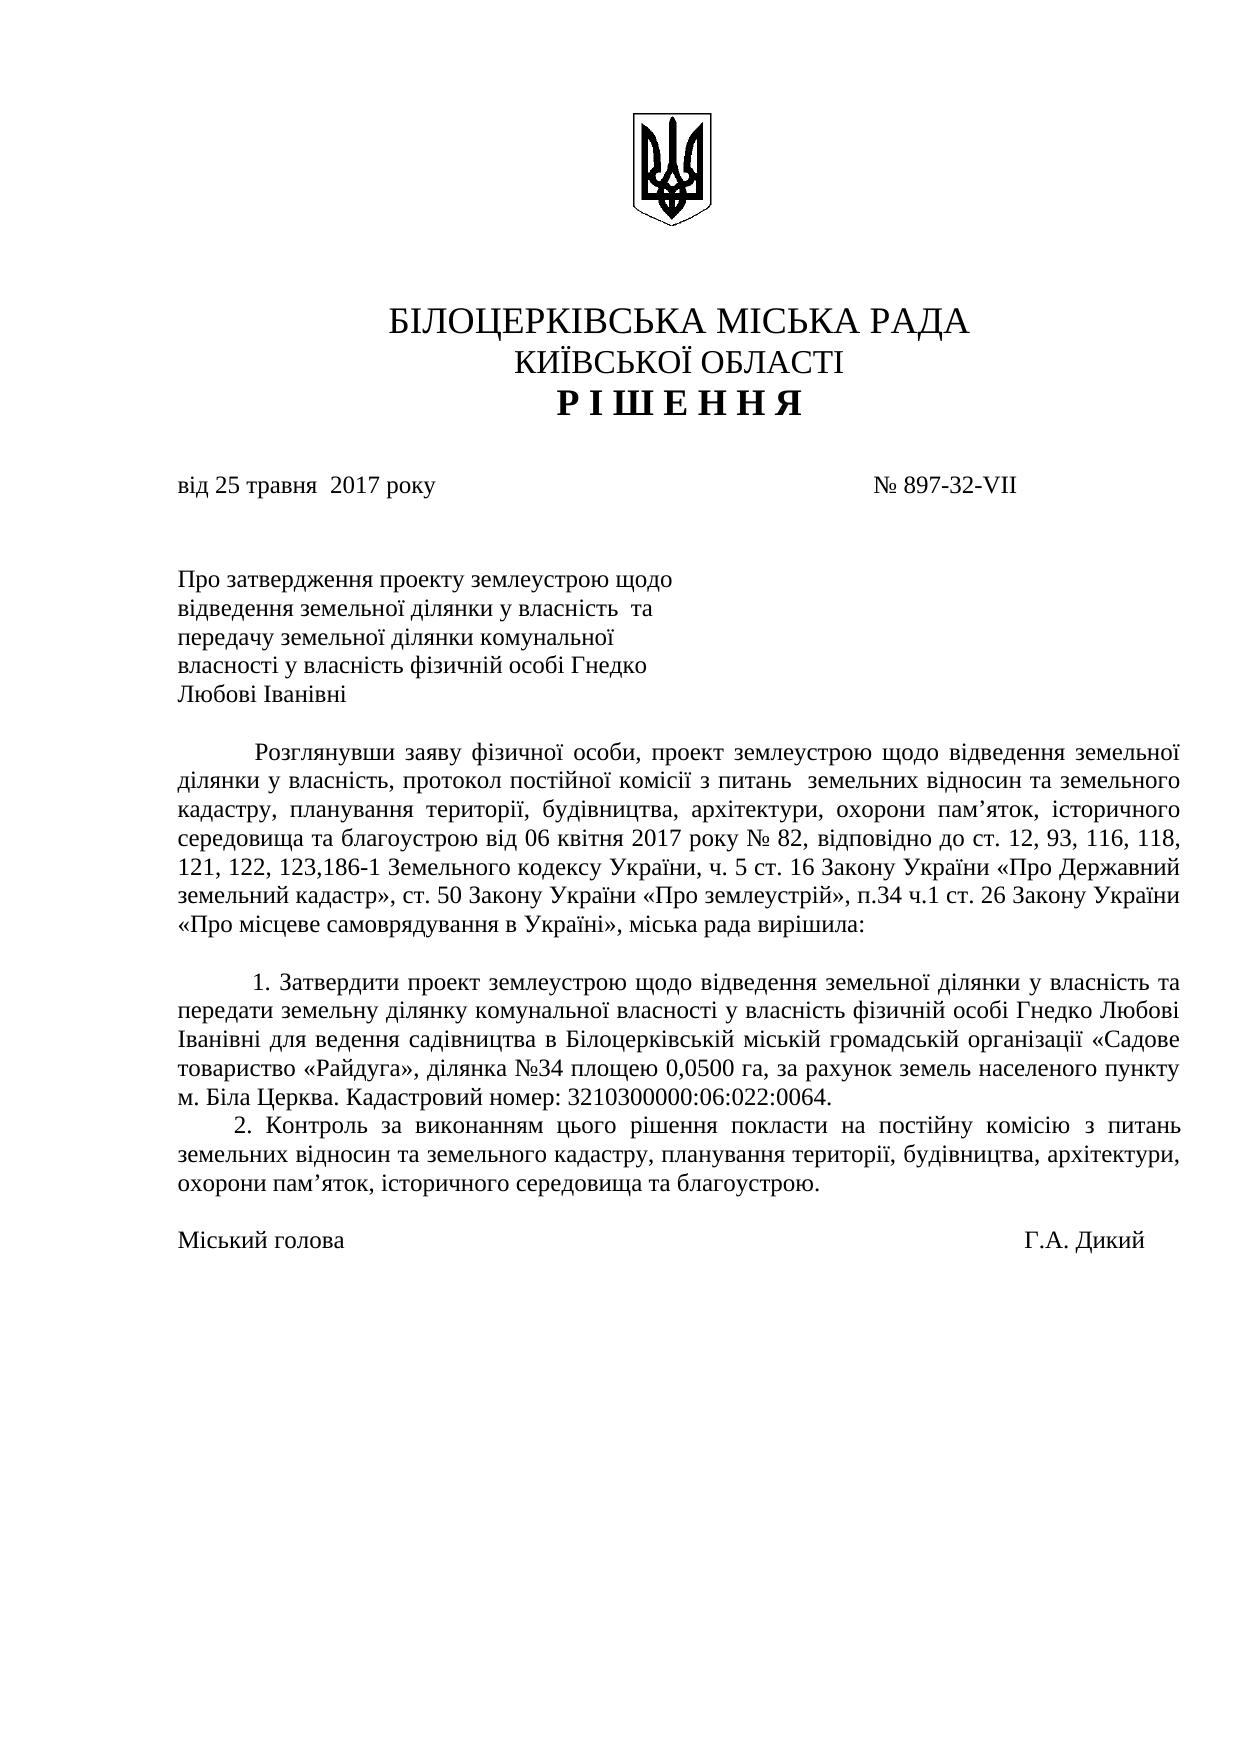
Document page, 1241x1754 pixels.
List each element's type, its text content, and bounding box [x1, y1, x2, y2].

text Любові Іванівні [177, 679, 1181, 708]
text 2. Контроль за виконанням цього рішення покласти на постійну комісію з питань земельних відносин та земельного кадастру, планування території, будівництва, архітектури, охорони пам’яток, історичного середовища та благоустрою. [177, 1111, 1181, 1197]
text від 25 травня 2017 року № 897-32-VII [177, 470, 1181, 499]
text 1. Затвердити проект землеустрою щодо відведення земельної ділянки у власність та передати земельну ділянку комунальної власності у власність фізичній особі Гнедко Любові Іванівні для ведення садівництва в Білоцерківській міській громадській організації «Садове товариство «Райдуга», ділянка №34 площею 0,0500 га, за рахунок земель населеного пункту м. Біла Церква. Кадастровий номер: 3210300000:06:022:0064. [177, 967, 1181, 1111]
text відведення земельної ділянки у власність та [177, 593, 1181, 622]
text Про затвердження проекту землеустрою щодо [177, 564, 1181, 593]
text КИЇВСЬКОЇ ОБЛАСТІ [177, 342, 1181, 380]
picture [627, 106, 721, 234]
text Розглянувши заяву фізичної особи, проект землеустрою щодо відведення земельної ділянки у власність, протокол постійної комісії з питань земельних відносин та земельного кадастру, планування території, будівництва, архітектури, охорони пам’яток, історичного середовища та благоустрою від 06 квітня 2017 року № 82, відповідно до ст. 12, 93, 116, 118, 121, 122, 123,186-1 Земельного кодексу України, ч. 5 ст. 16 Закону України «Про Державний земельний кадастр», ст. 50 Закону України «Про землеустрій», п.34 ч.1 ст. 26 Закону України «Про місцеве самоврядування в Україні», міська рада вирішила: [177, 737, 1181, 938]
text Р І Ш Е Н Н Я [177, 380, 1181, 423]
text передачу земельної ділянки комунальної [177, 622, 1181, 651]
text Міський голова Г.А. Дикий [177, 1226, 1181, 1254]
text БІЛОЦЕРКІВСЬКА МІСЬКА РАДА [177, 299, 1181, 342]
text власності у власність фізичній особі Гнедко [177, 651, 1181, 679]
